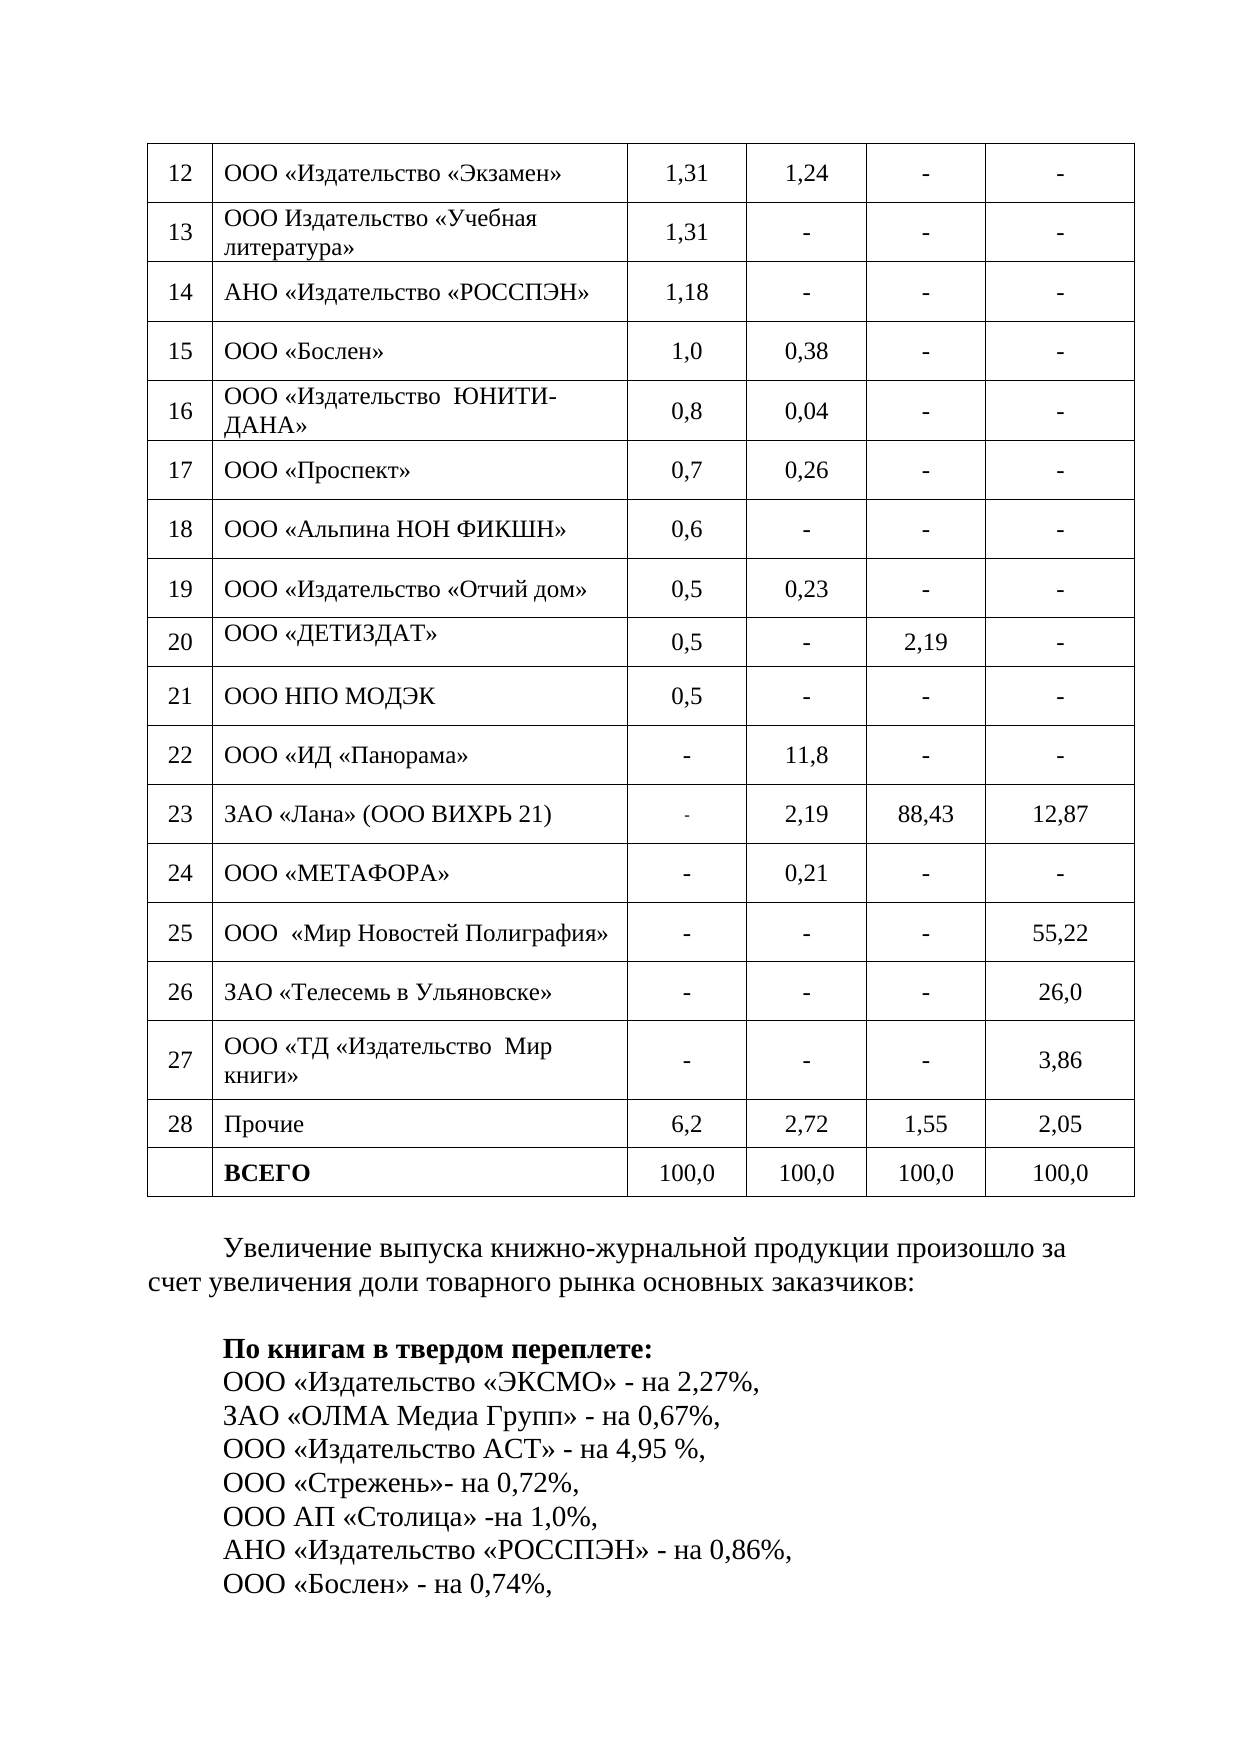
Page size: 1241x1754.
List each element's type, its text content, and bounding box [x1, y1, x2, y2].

table_cell - [867, 381, 985, 440]
table_cell - [747, 1021, 866, 1098]
table_cell - [986, 441, 1134, 499]
table_cell - [867, 441, 985, 499]
table_cell 0,7 [628, 441, 746, 499]
table_cell - [986, 262, 1134, 321]
table_cell - [986, 500, 1134, 558]
table_cell 0,21 [747, 844, 866, 902]
table_cell - [867, 500, 985, 558]
table_cell 3,86 [986, 1021, 1134, 1098]
table_cell - [747, 500, 866, 558]
table_cell [148, 1148, 212, 1196]
table_cell - [628, 726, 746, 784]
table_cell 55,22 [986, 903, 1134, 961]
table_cell 2,05 [986, 1100, 1134, 1147]
table_cell - [867, 262, 985, 321]
table_cell ООО «Бослен» [213, 322, 627, 380]
table_cell 0,26 [747, 441, 866, 499]
table_cell ВСЕГО [213, 1148, 627, 1196]
table_cell - [986, 618, 1134, 666]
table_cell ООО «Издательство «Отчий дом» [213, 559, 627, 617]
table_cell - [747, 962, 866, 1020]
table_cell - [986, 844, 1134, 902]
table_cell ООО «ИД «Панорама» [213, 726, 627, 784]
table_cell 100,0 [628, 1148, 746, 1196]
table_cell ООО «Проспект» [213, 441, 627, 499]
table_cell ООО Издательство «Учебная литература» [213, 203, 627, 261]
text ООО «Издательство «ЭКСМО» - на 2,27%, [148, 1364, 1122, 1398]
table_cell ООО «Издательство ЮНИТИ-ДАНА» [213, 381, 627, 440]
table_cell - [867, 144, 985, 202]
table_cell ООО «Мир Новостей Полиграфия» [213, 903, 627, 961]
table_cell 27 [148, 1021, 212, 1098]
table_cell 19 [148, 559, 212, 617]
table_cell 15 [148, 322, 212, 380]
text АНО «Издательство «РОССПЭН» - на 0,86%, [148, 1532, 1122, 1566]
table_cell - [867, 962, 985, 1020]
table_cell 11,8 [747, 726, 866, 784]
table_cell ООО «Альпина НОН ФИКШН» [213, 500, 627, 558]
table_cell ООО НПО МОДЭК [213, 667, 627, 725]
table_cell 0,5 [628, 667, 746, 725]
table_cell - [747, 667, 866, 725]
table_cell 12 [148, 144, 212, 202]
table_cell - [867, 726, 985, 784]
table_cell - [986, 203, 1134, 261]
table_cell 0,6 [628, 500, 746, 558]
table_cell - [867, 903, 985, 961]
table_cell 20 [148, 618, 212, 666]
table_cell 88,43 [867, 785, 985, 843]
text ООО «Издательство АСТ» - на 4,95 %, [148, 1432, 1122, 1465]
table_cell 22 [148, 726, 212, 784]
table_cell - [867, 559, 985, 617]
table_cell 23 [148, 785, 212, 843]
table_cell - [628, 844, 746, 902]
table_cell 6,2 [628, 1100, 746, 1147]
table_cell - [867, 844, 985, 902]
table_cell 16 [148, 381, 212, 440]
table_cell 100,0 [986, 1148, 1134, 1196]
table_cell АНО «Издательство «РОССПЭН» [213, 262, 627, 321]
table_cell 17 [148, 441, 212, 499]
table_cell ЗАО «Телесемь в Ульяновске» [213, 962, 627, 1020]
table_cell 2,19 [867, 618, 985, 666]
table_cell Прочие [213, 1100, 627, 1147]
text ООО АП «Столица» -на 1,0%, [148, 1499, 1122, 1532]
table_cell ООО «Издательство «Экзамен» [213, 144, 627, 202]
table_cell 26 [148, 962, 212, 1020]
text ООО «Бослен» - на 0,74%, [148, 1566, 1122, 1599]
table_cell ООО «МЕТАФОРА» [213, 844, 627, 902]
table_cell ООО «ДЕТИЗДАТ» [213, 618, 627, 666]
table_cell - [867, 667, 985, 725]
table_cell 1,31 [628, 144, 746, 202]
table_cell - [867, 203, 985, 261]
table_cell 1,0 [628, 322, 746, 380]
table_cell 100,0 [747, 1148, 866, 1196]
table_cell 2,72 [747, 1100, 866, 1147]
table_cell - [986, 322, 1134, 380]
text По книгам в твердом переплете: [148, 1331, 1122, 1364]
table_cell 0,8 [628, 381, 746, 440]
table_cell 18 [148, 500, 212, 558]
table_cell 0,23 [747, 559, 866, 617]
table_cell 1,31 [628, 203, 746, 261]
table_cell - [747, 203, 866, 261]
table_cell - [628, 962, 746, 1020]
table_cell 1,18 [628, 262, 746, 321]
table_cell ООО «ТД «Издательство Мир книги» [213, 1021, 627, 1098]
table_cell - [628, 1021, 746, 1098]
text ООО «Стрежень»- на 0,72%, [148, 1465, 1122, 1499]
table_cell - [986, 726, 1134, 784]
table_cell 26,0 [986, 962, 1134, 1020]
table_cell 0,5 [628, 618, 746, 666]
table_cell 12,87 [986, 785, 1134, 843]
table_cell - [628, 785, 746, 843]
table_cell 21 [148, 667, 212, 725]
table_cell - [747, 618, 866, 666]
text Увеличение выпуска книжно-журнальной продукции произошло за счет увеличения доли товарного рынка основных заказчиков: [148, 1230, 1122, 1297]
table_cell - [867, 322, 985, 380]
table_cell 100,0 [867, 1148, 985, 1196]
table_cell 25 [148, 903, 212, 961]
table_cell 28 [148, 1100, 212, 1147]
table_cell - [986, 381, 1134, 440]
table_cell 0,5 [628, 559, 746, 617]
table_cell ЗАО «Лана» (ООО ВИХРЬ 21) [213, 785, 627, 843]
table_cell 24 [148, 844, 212, 902]
table_cell - [986, 144, 1134, 202]
table_cell 13 [148, 203, 212, 261]
table_cell 14 [148, 262, 212, 321]
table_cell - [747, 262, 866, 321]
table_cell 1,24 [747, 144, 866, 202]
table_cell - [986, 667, 1134, 725]
table_cell 2,19 [747, 785, 866, 843]
table_cell - [986, 559, 1134, 617]
table_cell 1,55 [867, 1100, 985, 1147]
table_cell - [867, 1021, 985, 1098]
table_cell 0,04 [747, 381, 866, 440]
table_cell 0,38 [747, 322, 866, 380]
table_cell - [747, 903, 866, 961]
text ЗАО «ОЛМА Медиа Групп» - на 0,67%, [148, 1398, 1122, 1432]
table_cell - [628, 903, 746, 961]
